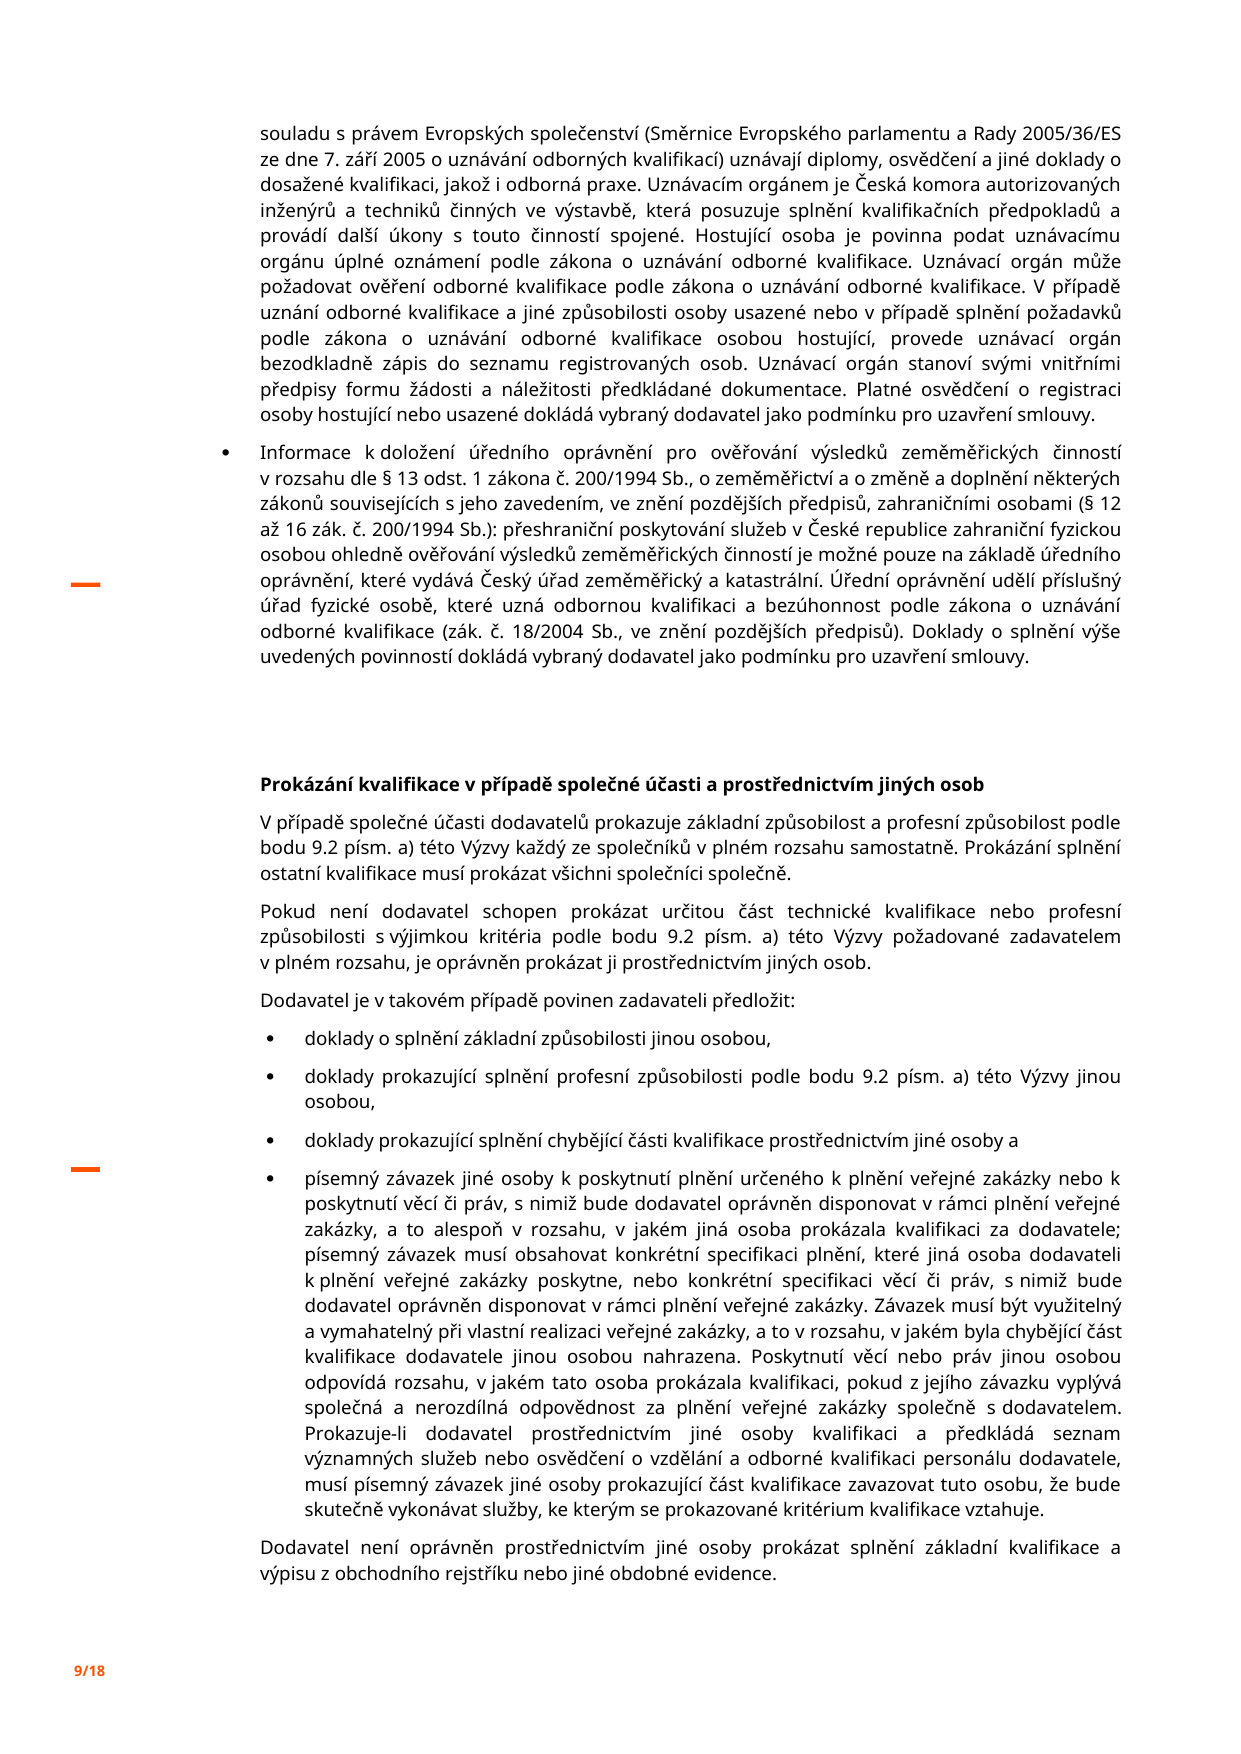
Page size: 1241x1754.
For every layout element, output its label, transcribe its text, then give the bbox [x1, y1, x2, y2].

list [222, 121, 1122, 427]
list Informace k doložení úředního oprávnění pro ověřování výsledků zeměměřických činností v rozsahu dle § 13 odst. 1 zákona č. 200/1994 Sb., o zeměměřictví a o změně a doplnění některých zákonů souvisejících s jeho zavedením, ve znění pozdějších předpisů, zahraničními osobami (§ 12 až 16 zák. č. 200/1994 Sb.): přeshraniční poskytování služeb v České republice zahraniční fyzickou osobou ohledně ověřování výsledků zeměměřických činností je možné pouze na základě úředního oprávnění, které vydává Český úřad zeměměřický a katastrální. Úřední oprávnění udělí příslušný úřad fyzické osobě, které uzná odbornou kvalifikaci a bezúhonnost podle zákona o uznávání odborné kvalifikace (zák. č. 18/2004 Sb., ve znění pozdějších předpisů). Doklady o splnění výše uvedených povinností dokládá vybraný dodavatel jako podmínku pro uzavření smlouvy. [222, 439, 1122, 669]
list doklady prokazující splnění profesní způsobilosti podle bodu 9.2 písm. a) této Výzvy jinou osobou, [267, 1063, 1122, 1114]
list písemný závazek jiné osoby k poskytnutí plnění určeného k plnění veřejné zakázky nebo k poskytnutí věcí či práv, s nimiž bude dodavatel oprávněn disponovat v rámci plnění veřejné zakázky, a to alespoň v rozsahu, v jakém jiná osoba prokázala kvalifikaci za dodavatele; písemný závazek musí obsahovat konkrétní specifikaci plnění, které jiná osoba dodavateli k plnění veřejné zakázky poskytne, nebo konkrétní specifikaci věcí či práv, s nimiž bude dodavatel oprávněn disponovat v rámci plnění veřejné zakázky. Závazek musí být využitelný a vymahatelný při vlastní realizaci veřejné zakázky, a to v rozsahu, v jakém byla chybějící část kvalifikace dodavatele jinou osobou nahrazena. Poskytnutí věcí nebo práv jinou osobou odpovídá rozsahu, v jakém tato osoba prokázala kvalifikaci, pokud z jejího závazku vyplývá společná a nerozdílná odpovědnost za plnění veřejné zakázky společně s dodavatelem. Prokazuje-li dodavatel prostřednictvím jiné osoby kvalifikaci a předkládá seznam významných služeb nebo osvědčení o vzdělání a odborné kvalifikaci personálu dodavatele, musí písemný závazek jiné osoby prokazující část kvalifikace zavazovat tuto osobu, že bude skutečně vykonávat služby, ke kterým se prokazované kritérium kvalifikace vztahuje. [267, 1165, 1122, 1522]
text V případě společné účasti dodavatelů prokazuje základní způsobilost a profesní způsobilost podle bodu 9.2 písm. a) této Výzvy každý ze společníků v plném rozsahu samostatně. Prokázání splnění ostatní kvalifikace musí prokázat všichni společníci společně. [260, 809, 1122, 886]
text Dodavatel není oprávněn prostřednictvím jiné osoby prokázat splnění základní kvalifikace a výpisu z obchodního rejstříku nebo jiné obdobné evidence. [260, 1535, 1122, 1586]
text Pokud není dodavatel schopen prokázat určitou část technické kvalifikace nebo profesní způsobilosti s výjimkou kritéria podle bodu 9.2 písm. a) této Výzvy požadované zadavatelem v plném rozsahu, je oprávněn prokázat ji prostřednictvím jiných osob. [260, 898, 1122, 975]
list doklady o splnění základní způsobilosti jinou osobou, [267, 1025, 1122, 1051]
text Prokázání kvalifikace v případě společné účasti a prostřednictvím jiných osob [260, 771, 1122, 797]
text Dodavatel je v takovém případě povinen zadavateli předložit: [260, 987, 1122, 1013]
list doklady prokazující splnění chybějící části kvalifikace prostřednictvím jiné osoby a [267, 1127, 1122, 1152]
